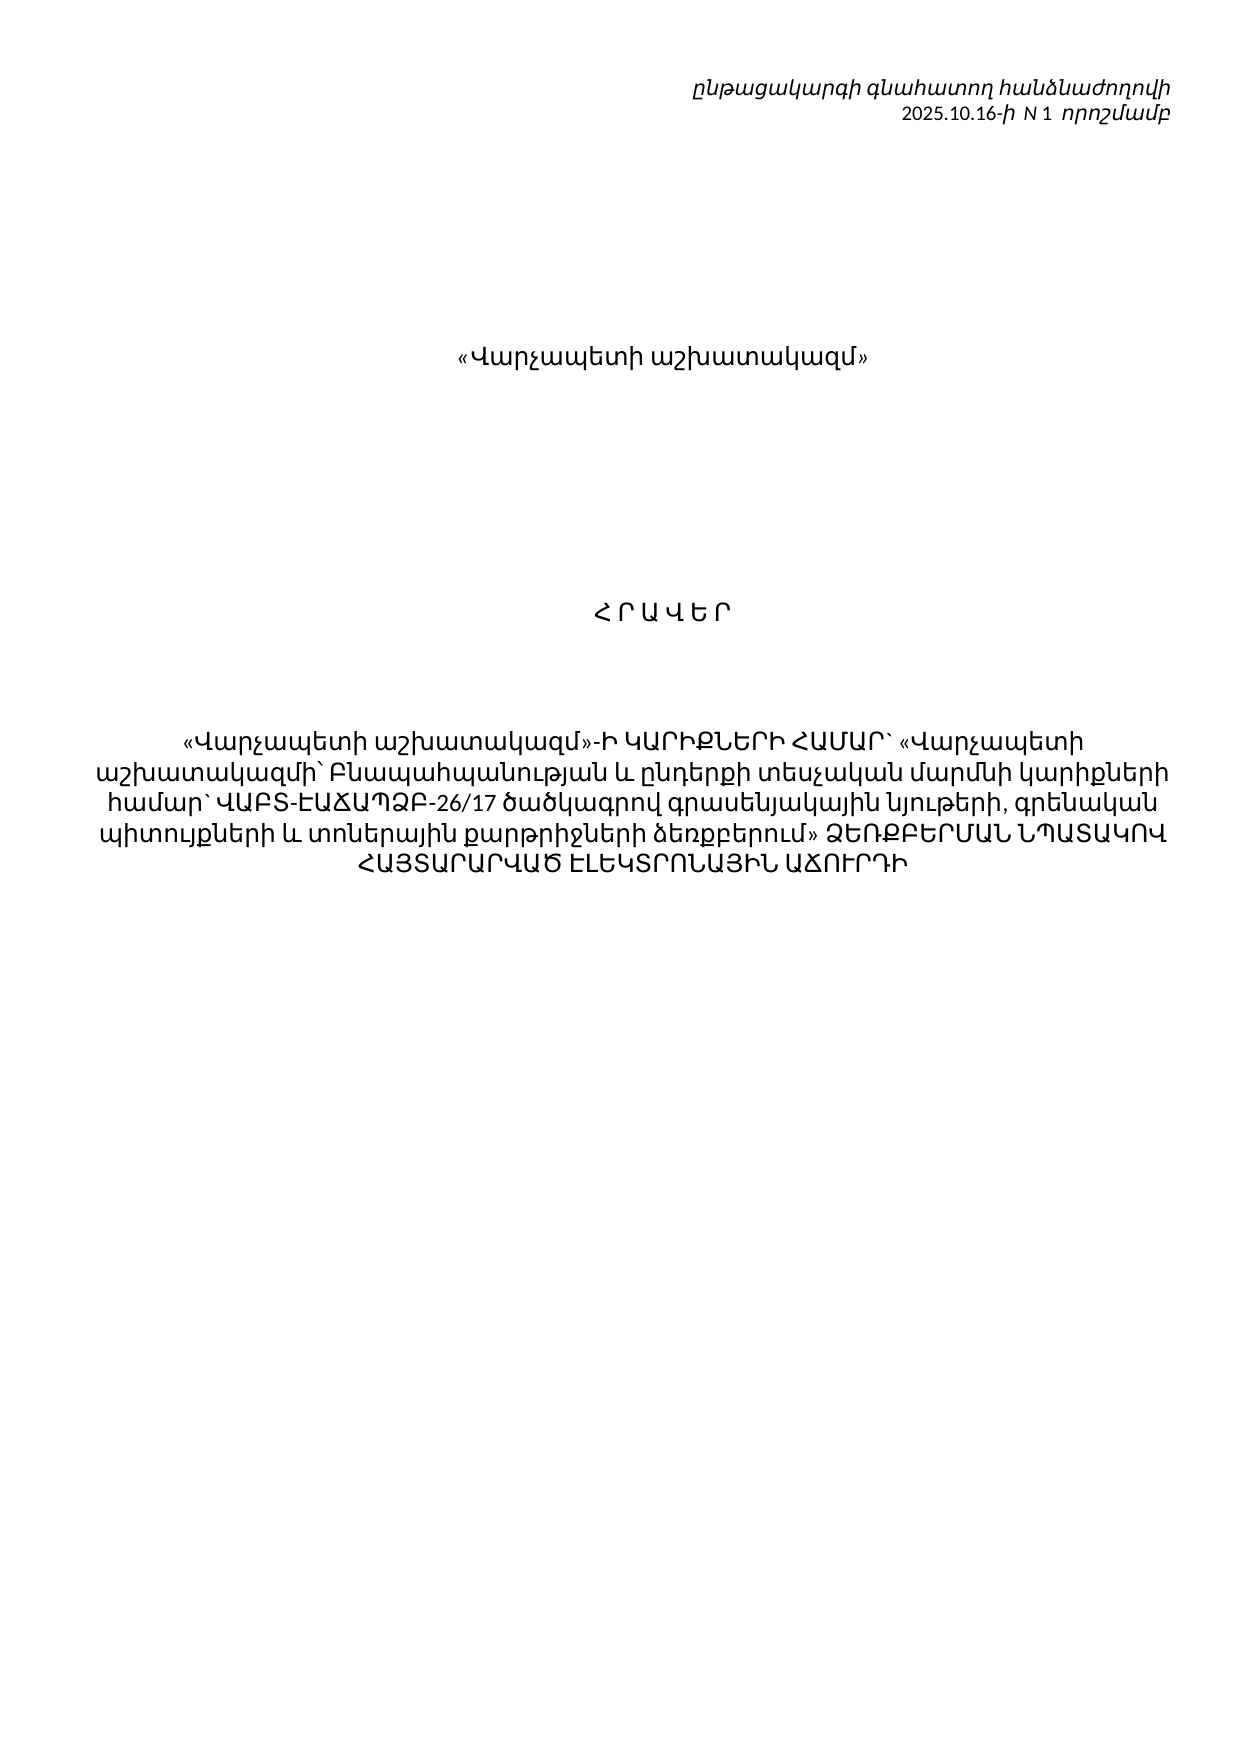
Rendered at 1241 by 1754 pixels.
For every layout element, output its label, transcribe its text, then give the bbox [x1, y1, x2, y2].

text « Վարչապետի աշխատակազմ» [94, 341, 1172, 371]
text 2025.10.16 -ի N 1 որոշմամբ [94, 100, 1171, 126]
text Հ Ր Ա Վ Ե Ր [94, 597, 1172, 628]
text «Վարչապետի աշխատակազմ»-Ի ԿԱՐԻՔՆԵՐԻ ՀԱՄԱՐ` «Վարչապետի աշխատակազմի՝ Բնապահպանության և ընդերքի տեսչական մարմնի կարիքների համար` ՎԱԲՏ-ԷԱՃԱՊՁԲ-26/17 ծածկագրով գրասենյակային նյութերի, գրենական պիտույքների և տոներային քարթրիջների ձեռքբերում» ՁԵՌՔԲԵՐՄԱՆ ՆՊԱՏԱԿՈՎ ՀԱՅՏԱՐԱՐՎԱԾ ԷԼԵԿՏՐՈՆԱՅԻՆ ԱՃՈՒՐԴԻ [94, 726, 1172, 879]
text ընթացակարգի գնահատող հանձնաժողովի [94, 75, 1171, 100]
